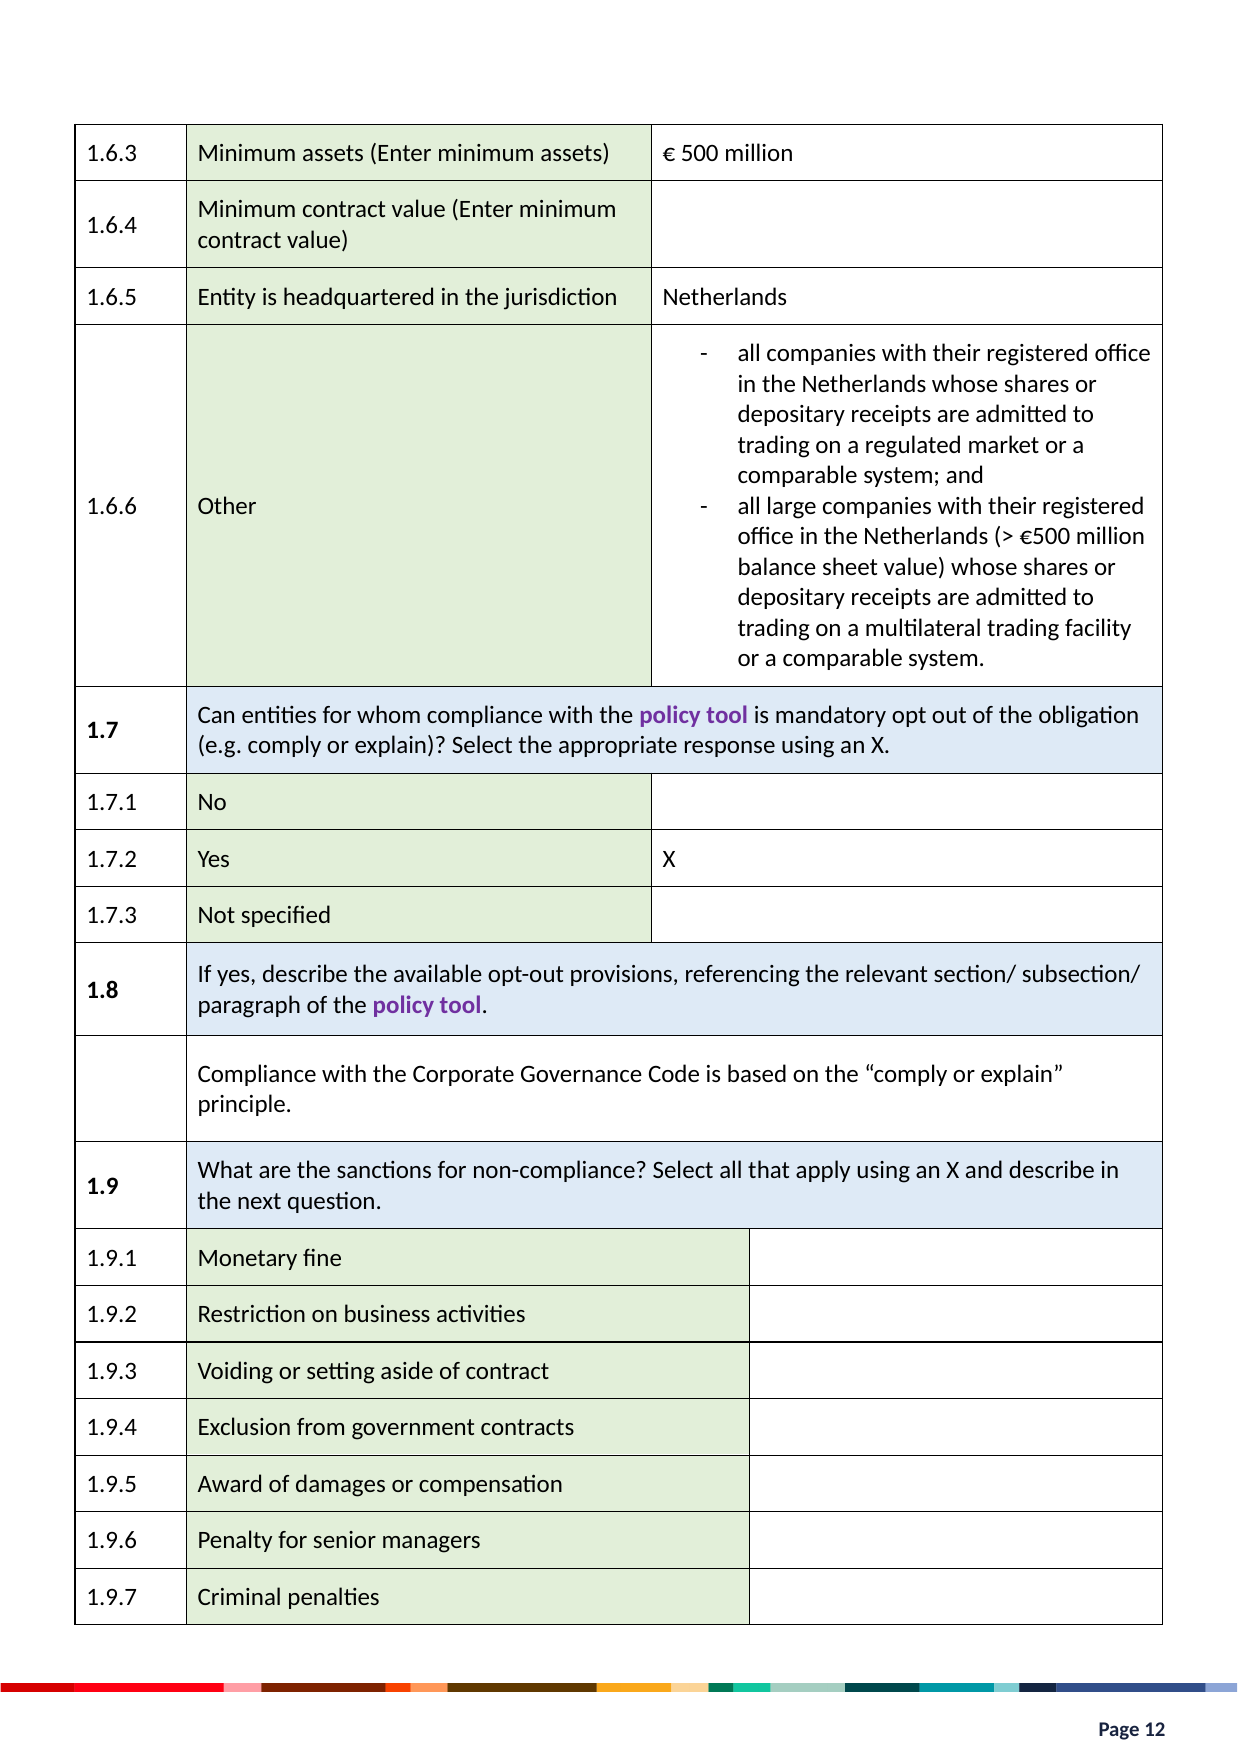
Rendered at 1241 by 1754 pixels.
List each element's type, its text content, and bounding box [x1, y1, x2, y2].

table_cell [750, 1286, 1162, 1341]
table_cell [750, 1569, 1162, 1624]
table_cell Netherlands [652, 268, 1162, 324]
table_cell 1.6.5 [76, 268, 186, 324]
table_cell If yes, describe the available opt-out provisions, referencing the relevant section/ subsection/ paragraph of the policy tool. [187, 943, 1162, 1035]
table_cell Criminal penalties [187, 1569, 749, 1624]
table_cell 1.9.7 [76, 1569, 186, 1624]
table_cell 1.6.3 [76, 125, 186, 180]
table_cell 1.6.4 [76, 181, 186, 267]
table_cell Minimum contract value (Enter minimum contract value) [187, 181, 651, 267]
table_cell 1.9 [76, 1142, 186, 1228]
table_cell [750, 1512, 1162, 1568]
table_cell Compliance with the Corporate Governance Code is based on the “comply or explain” principle. [187, 1036, 1162, 1141]
table_cell 1.8 [76, 943, 186, 1035]
table_cell Minimum assets (Enter minimum assets) [187, 125, 651, 180]
table_cell 1.9.4 [76, 1399, 186, 1454]
table_cell [652, 887, 1162, 942]
table_cell What are the sanctions for non-compliance? Select all that apply using an X and describe in the next question. [187, 1142, 1162, 1228]
table_cell 1.9.5 [76, 1456, 186, 1511]
table_cell [750, 1343, 1162, 1398]
table_cell Restriction on business activities [187, 1286, 749, 1341]
table_cell 1.7.2 [76, 830, 186, 886]
table_cell [750, 1456, 1162, 1511]
table_cell [750, 1399, 1162, 1454]
table_cell 1.6.6 [76, 325, 186, 686]
table_cell 1.9.1 [76, 1229, 186, 1285]
table_cell Award of damages or compensation [187, 1456, 749, 1511]
table_cell [652, 774, 1162, 829]
table_cell Yes [187, 830, 651, 886]
table_cell 1.9.3 [76, 1343, 186, 1398]
picture [0, 1683, 1236, 1692]
table_cell Penalty for senior managers [187, 1512, 749, 1568]
table_cell Other [187, 325, 651, 686]
table_cell Voiding or setting aside of contract [187, 1343, 749, 1398]
table_cell Entity is headquartered in the jurisdiction [187, 268, 651, 324]
table_cell No [187, 774, 651, 829]
table_cell [750, 1229, 1162, 1285]
table_cell Can entities for whom compliance with the policy tool is mandatory opt out of the obligation (e.g. comply or explain)? Select the appropriate response using an X. [187, 687, 1162, 773]
table_cell 1.9.2 [76, 1286, 186, 1341]
table_cell Not specified [187, 887, 651, 942]
table_cell 1.7.1 [76, 774, 186, 829]
table_cell Exclusion from government contracts [187, 1399, 749, 1454]
table_cell Monetary fine [187, 1229, 749, 1285]
table_cell 1.9.6 [76, 1512, 186, 1568]
table_cell € 500 million [652, 125, 1162, 180]
table_cell [652, 181, 1162, 267]
table_cell [76, 1036, 186, 1141]
table_cell X [652, 830, 1162, 886]
table_cell 1.7.3 [76, 887, 186, 942]
table_cell all companies with their registered office in the Netherlands whose shares or depositary receipts are admitted to trading on a regulated market or a comparable system; and all large companies with their registered office in the Netherlands (> €500 million balance sheet value) whose shares or depositary receipts are admitted to trading on a multilateral trading facility or a comparable system. [652, 325, 1162, 686]
table_cell 1.7 [76, 687, 186, 773]
